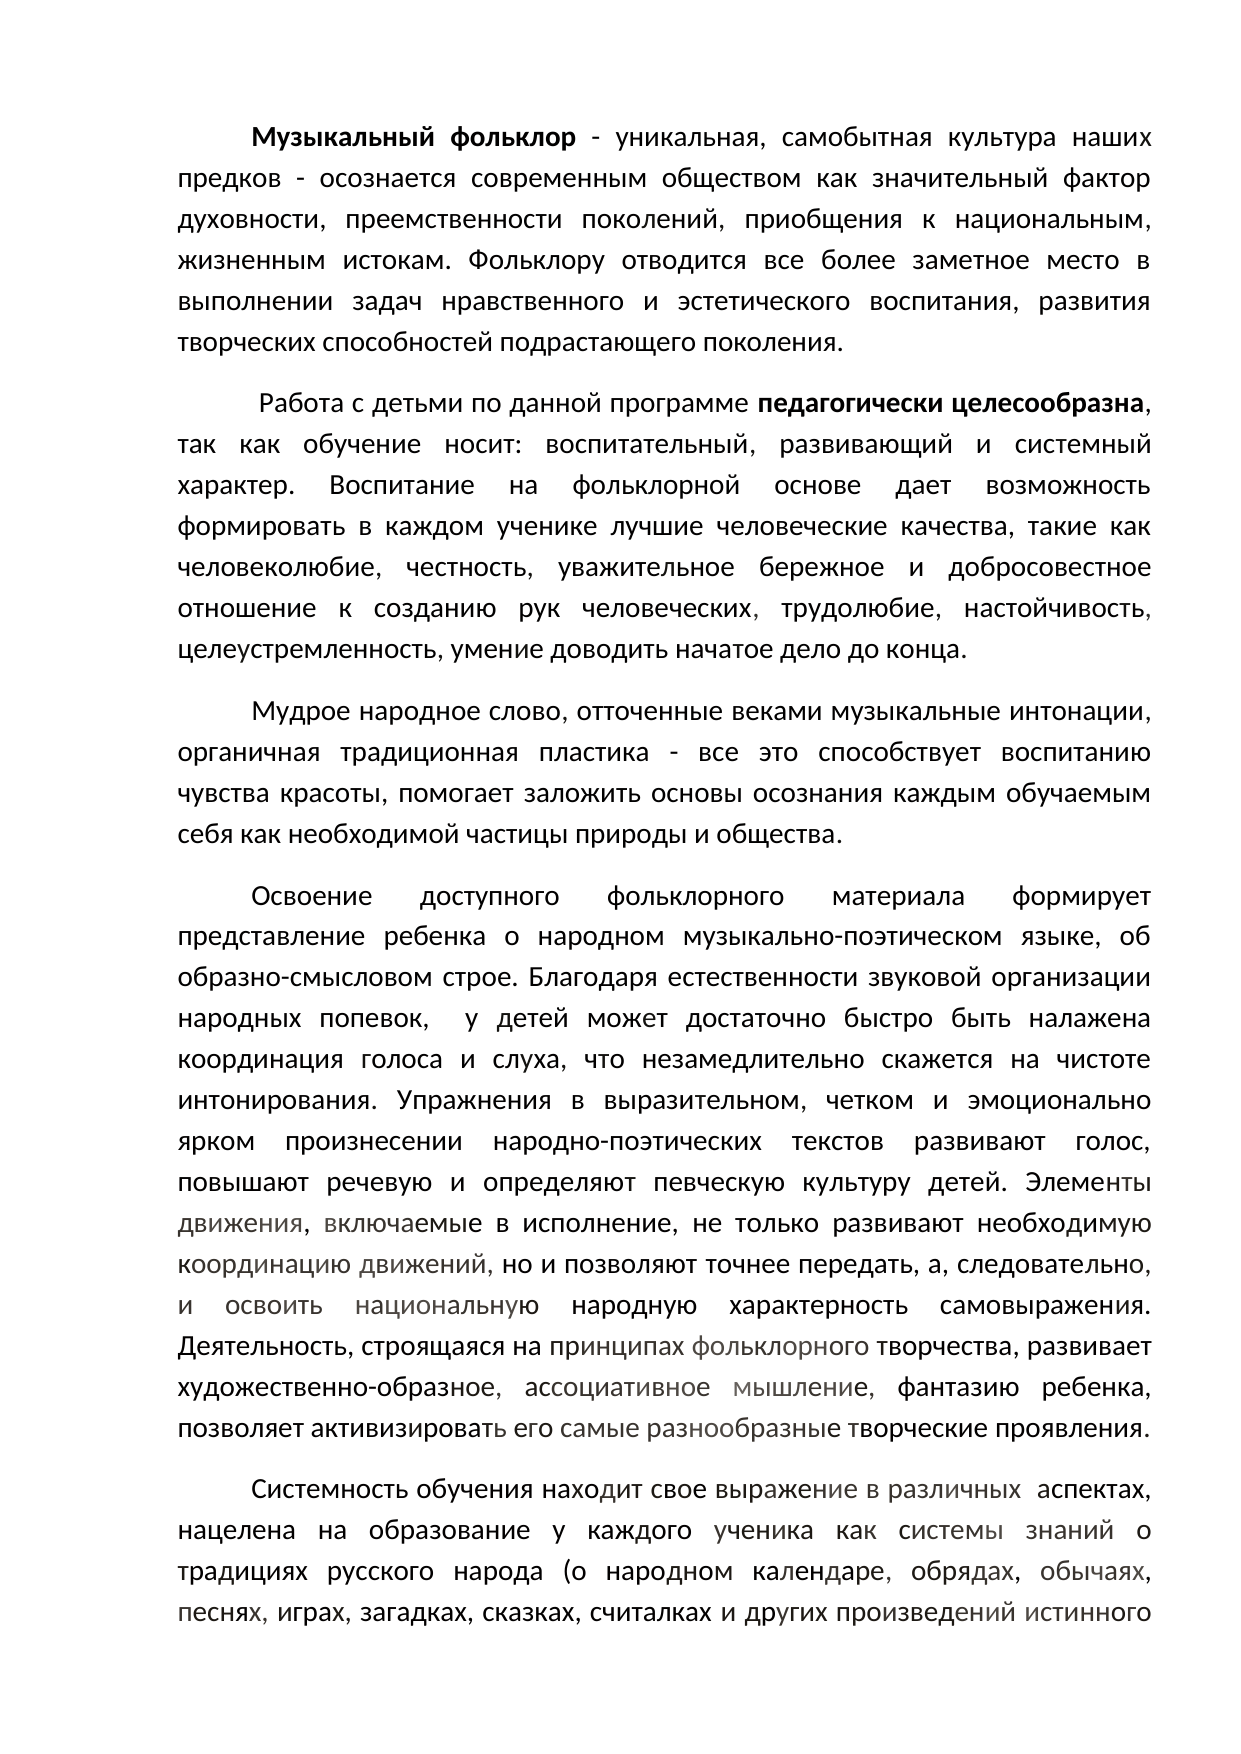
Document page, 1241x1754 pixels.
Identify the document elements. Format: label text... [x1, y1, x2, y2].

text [177, 1471, 1152, 1629]
text Освоение доступного фольклорного материала формирует представление ребенка о народном музыкально-поэтическом языке, об образно-смысловом строе. Благодаря естественности звуковой организации народных попевок, у детей может достаточно быстро быть налажена координация голоса и слуха, что незамедлительно скажется на чистоте интонирования. Упражнения в выразительном, четком и эмоционально ярком произнесении народно-поэтических текстов развивают голос, повышают речевую и определяют певческую культуру детей. Элементы движения, включаемые в исполнение, не только развивают необходимую координацию движений, но и позволяют точнее передать, а, следовательно, и освоить национальную народную характерность самовыражения. Деятельность, строящаяся на принципах фольклорного творчества, развивает художественно-образное, ассоциативное мышление, фантазию ребенка, позволяет активизировать его самые разнообразные творческие проявления. [177, 877, 1152, 1444]
text Мудрое народное слово, отточенные веками музыкальные интонации, органичная традиционная пластика - все это способствует воспитанию чувства красоты, помогает заложить основы осознания каждым обучаемым себя как необходимой частицы природы и общества. [177, 692, 1152, 850]
text Музыкальный фольклор - уникальная, самобытная культура наших предков - осознается современным обществом как значительный фактор духовности, преемственности поколений, приобщения к национальным, жизненным истокам. Фольклору отводится все более заметное место в выполнении задач нравственного и эстетического воспитания, развития творческих способностей подрастающего поколения. [177, 118, 1152, 358]
text Работа с детьми по данной программе педагогически целесообразна, так как обучение носит: воспитательный, развивающий и системный характер. Воспитание на фольклорной основе дает возможность формировать в каждом ученике лучшие человеческие качества, такие как человеколюбие, честность, уважительное бережное и добросовестное отношение к созданию рук человеческих, трудолюбие, настойчивость, целеустремленность, умение доводить начатое дело до конца. [177, 384, 1152, 666]
